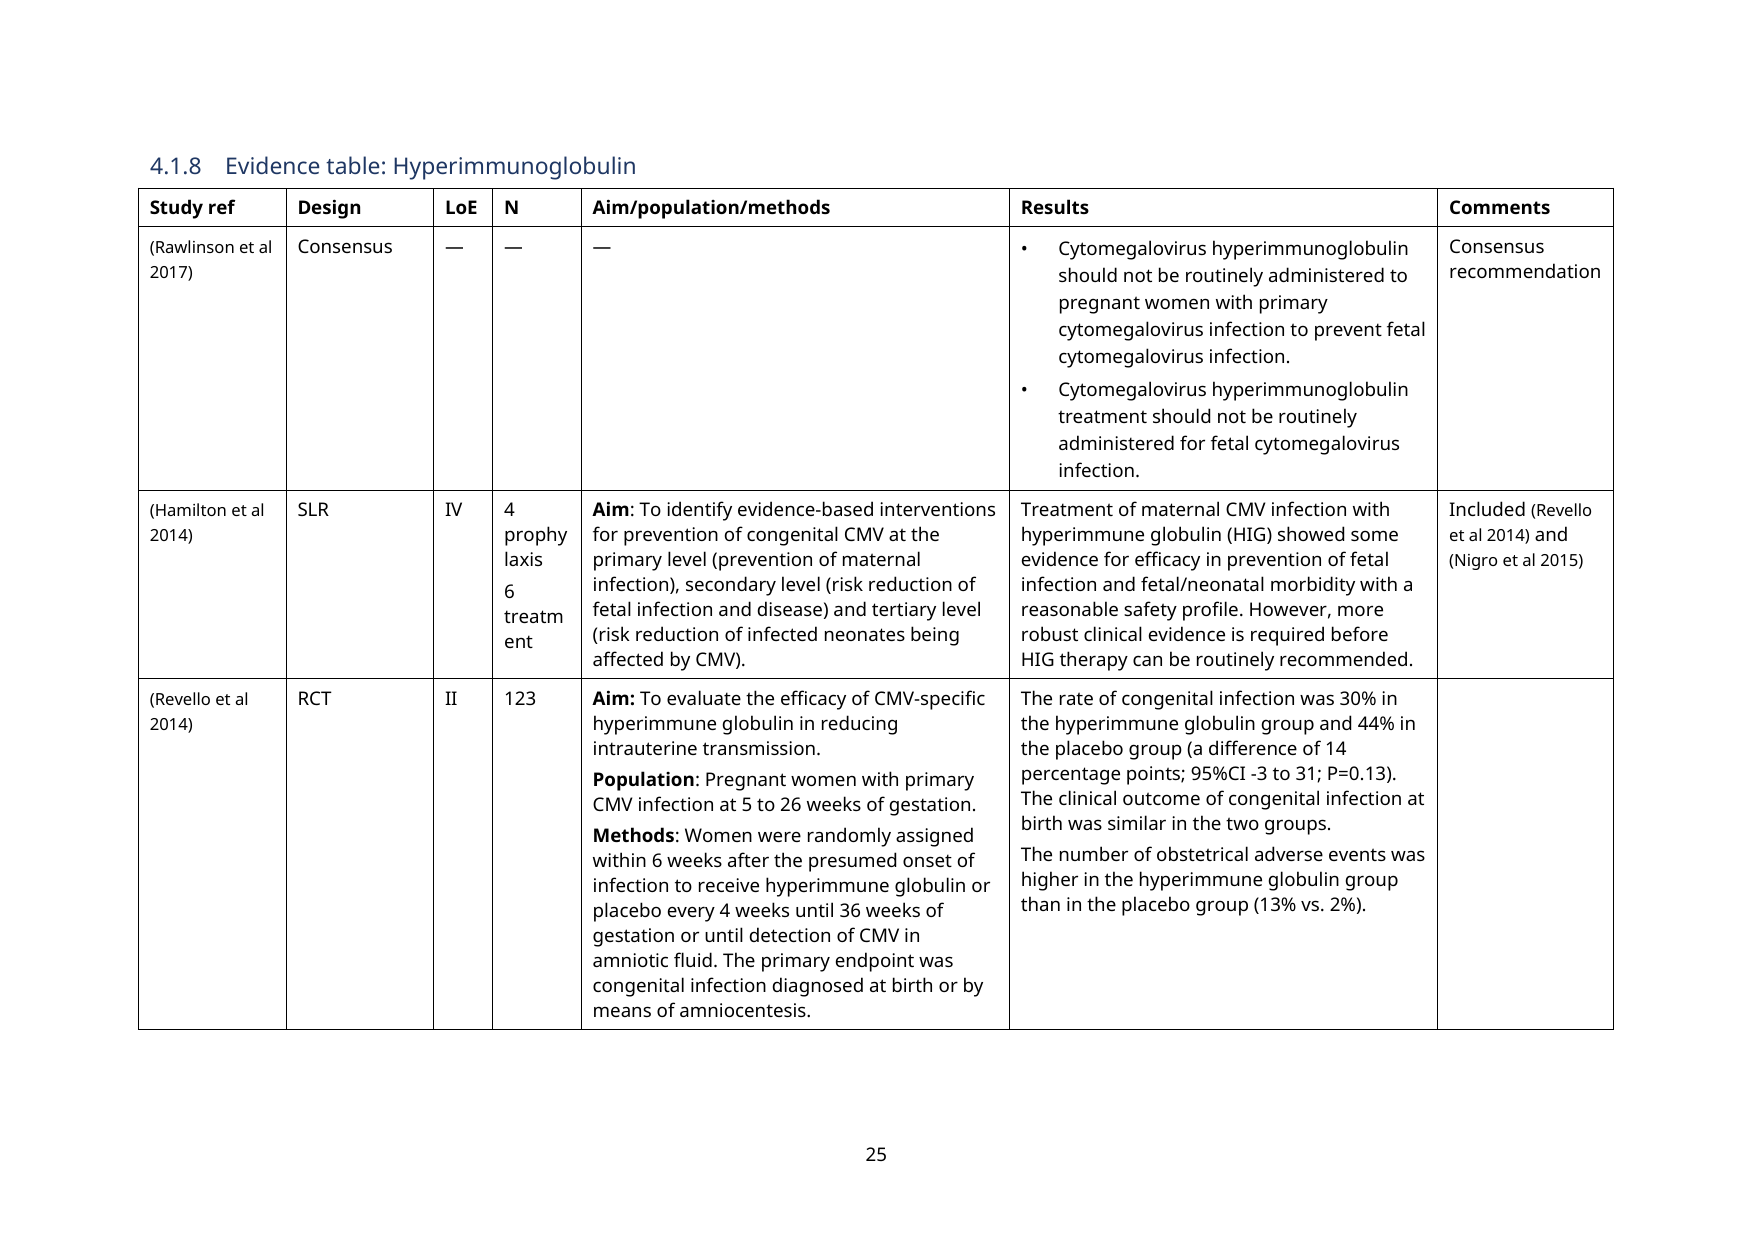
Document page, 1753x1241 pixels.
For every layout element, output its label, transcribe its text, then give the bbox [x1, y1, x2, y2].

table_header Comments [1438, 189, 1613, 226]
table_header Aim/population/methods [582, 189, 1009, 226]
table_cell RCT [287, 679, 433, 1029]
table_cell [1438, 679, 1613, 1029]
table_cell Aim: To evaluate the efficacy of CMV-specific hyperimmune globulin in reducing intrauterine transmission. Population: Pregnant women with primary CMV infection at 5 to 26 weeks of gestation. Methods: Women were randomly assigned within 6 weeks after the presumed onset of infection to receive hyperimmune globulin or placebo every 4 weeks until 36 weeks of gestation or until detection of CMV in amniotic fluid. The primary endpoint was congenital infection diagnosed at birth or by means of amniocentesis. [582, 679, 1009, 1029]
table_cell II [434, 679, 492, 1029]
table_cell Cytomegalovirus hyperimmunoglobulin should not be routinely administered to pregnant women with primary cytomegalovirus infection to prevent fetal cytomegalovirus infection. Cytomegalovirus hyperimmunoglobulin treatment should not be routinely administered for fetal cytomegalovirus infection. [1010, 227, 1437, 489]
table_header Design [287, 189, 433, 226]
table_cell SLR [287, 491, 433, 678]
table_cell The rate of congenital infection was 30% in the hyperimmune globulin group and 44% in the placebo group (a difference of 14 percentage points; 95%CI -3 to 31; P=0.13). The clinical outcome of congenital infection at birth was similar in the two groups. The number of obstetrical adverse events was higher in the hyperimmune globulin group than in the placebo group (13% vs. 2%). [1010, 679, 1437, 1029]
table_header N [493, 189, 581, 226]
table_cell — [582, 227, 1009, 489]
table_cell 123 [493, 679, 581, 1029]
subtitle Evidence table: Hyperimmunoglobulin [150, 150, 1602, 181]
table_cell Treatment of maternal CMV infection with hyperimmune globulin (HIG) showed some evidence for efficacy in prevention of fetal infection and fetal/neonatal morbidity with a reasonable safety profile. However, more robust clinical evidence is required before HIG therapy can be routinely recommended. [1010, 491, 1437, 678]
table_cell (Hamilton et al 2014) [139, 491, 286, 678]
table_cell — [434, 227, 492, 489]
table_cell 4 prophylaxis 6 treatment [493, 491, 581, 678]
table_header LoE [434, 189, 492, 226]
table_cell (Revello et al 2014) [139, 679, 286, 1029]
table_cell IV [434, 491, 492, 678]
table_cell Consensus [287, 227, 433, 489]
table_cell Aim: To identify evidence-based interventions for prevention of congenital CMV at the primary level (prevention of maternal infection), secondary level (risk reduction of fetal infection and disease) and tertiary level (risk reduction of infected neonates being affected by CMV). [582, 491, 1009, 678]
table_header Study ref [139, 189, 286, 226]
table_cell Consensus recommendation [1438, 227, 1613, 489]
table_cell (Rawlinson et al 2017) [139, 227, 286, 489]
table_cell — [493, 227, 581, 489]
table_header Results [1010, 189, 1437, 226]
table_cell Included (Revello et al 2014) and (Nigro et al 2015) [1438, 491, 1613, 678]
